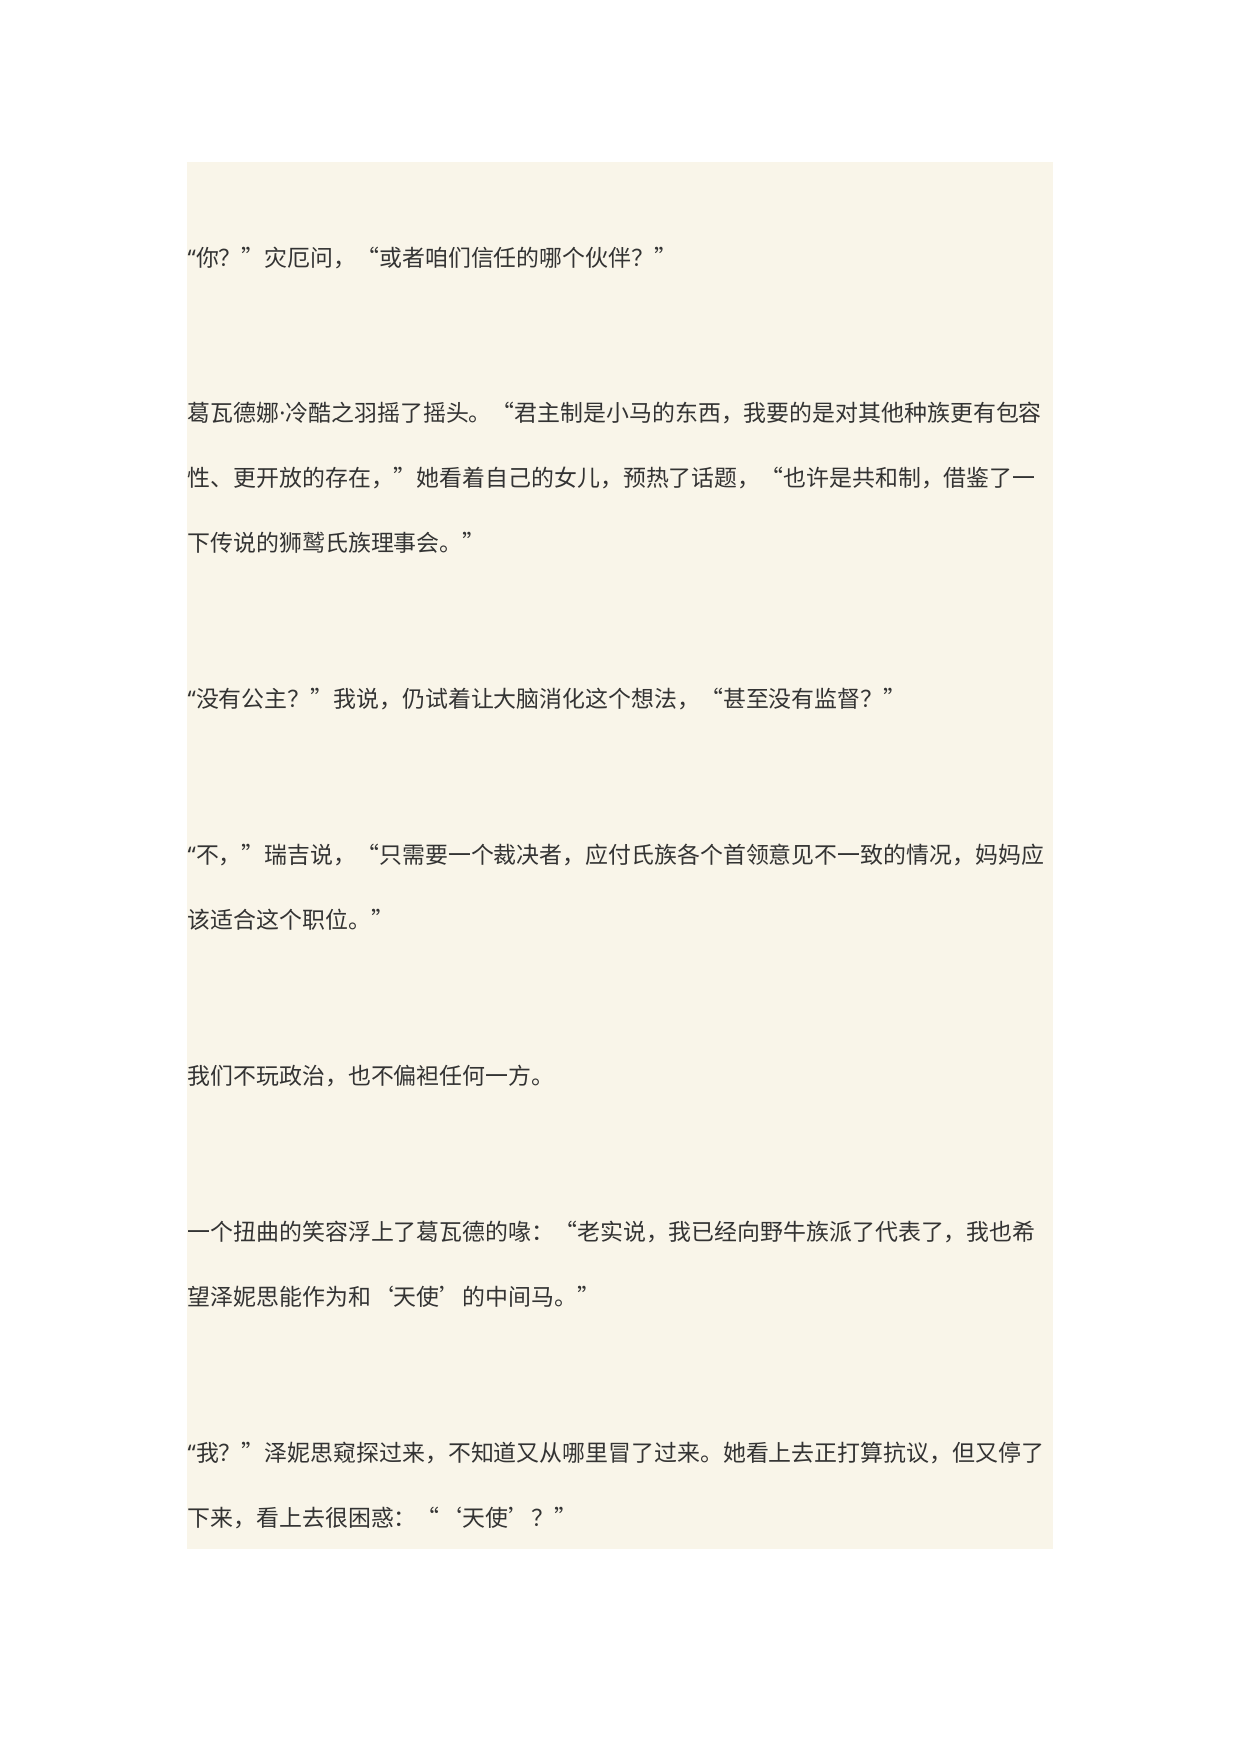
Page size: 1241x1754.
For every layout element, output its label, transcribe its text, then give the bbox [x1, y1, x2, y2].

text 一个扭曲的笑容浮上了葛瓦德的喙：“老实说，我已经向野牛族派了代表了，我也希望泽妮思能作为和‘天使’的中间马。” [187, 1198, 1053, 1328]
text “我？”泽妮思窥探过来，不知道又从哪里冒了过来。她看上去正打算抗议，但又停了下来，看上去很困惑：“‘天使’？” [187, 1419, 1053, 1549]
text “没有公主？”我说，仍试着让大脑消化这个想法，“甚至没有监督？” [187, 665, 1053, 730]
text “你？”灾厄问，“或者咱们信任的哪个伙伴？” [187, 224, 1053, 289]
text 葛瓦德娜·冷酷之羽摇了摇头。“君主制是小马的东西，我要的是对其他种族更有包容性、更开放的存在，”她看着自己的女儿，预热了话题，“也许是共和制，借鉴了一下传说的狮鹫氏族理事会。” [187, 379, 1053, 574]
text “不，”瑞吉说，“只需要一个裁决者，应付氏族各个首领意见不一致的情况，妈妈应该适合这个职位。” [187, 821, 1053, 951]
text 我们不玩政治，也不偏袒任何一方。 [187, 1042, 1053, 1107]
